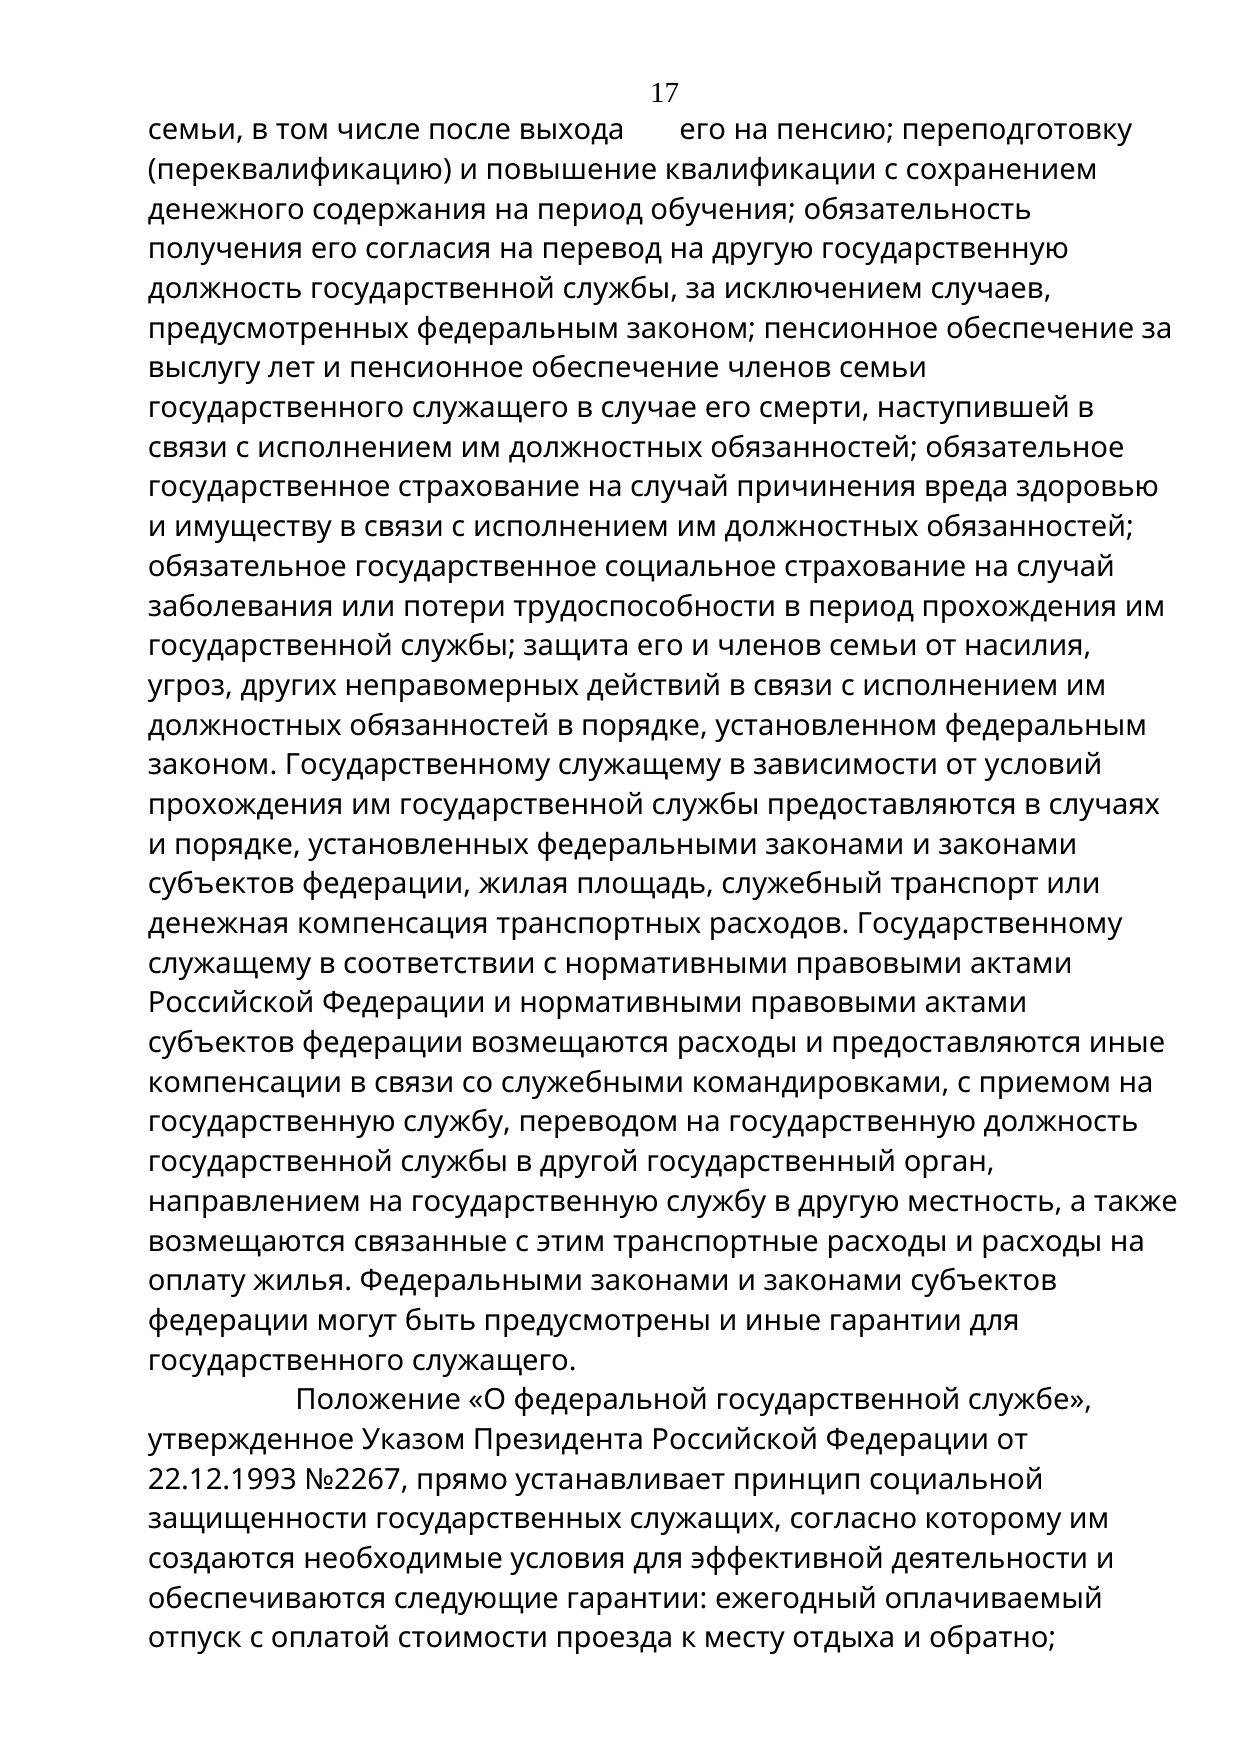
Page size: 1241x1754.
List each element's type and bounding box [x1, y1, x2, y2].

text [148, 1378, 1181, 1656]
text [148, 108, 1181, 1378]
